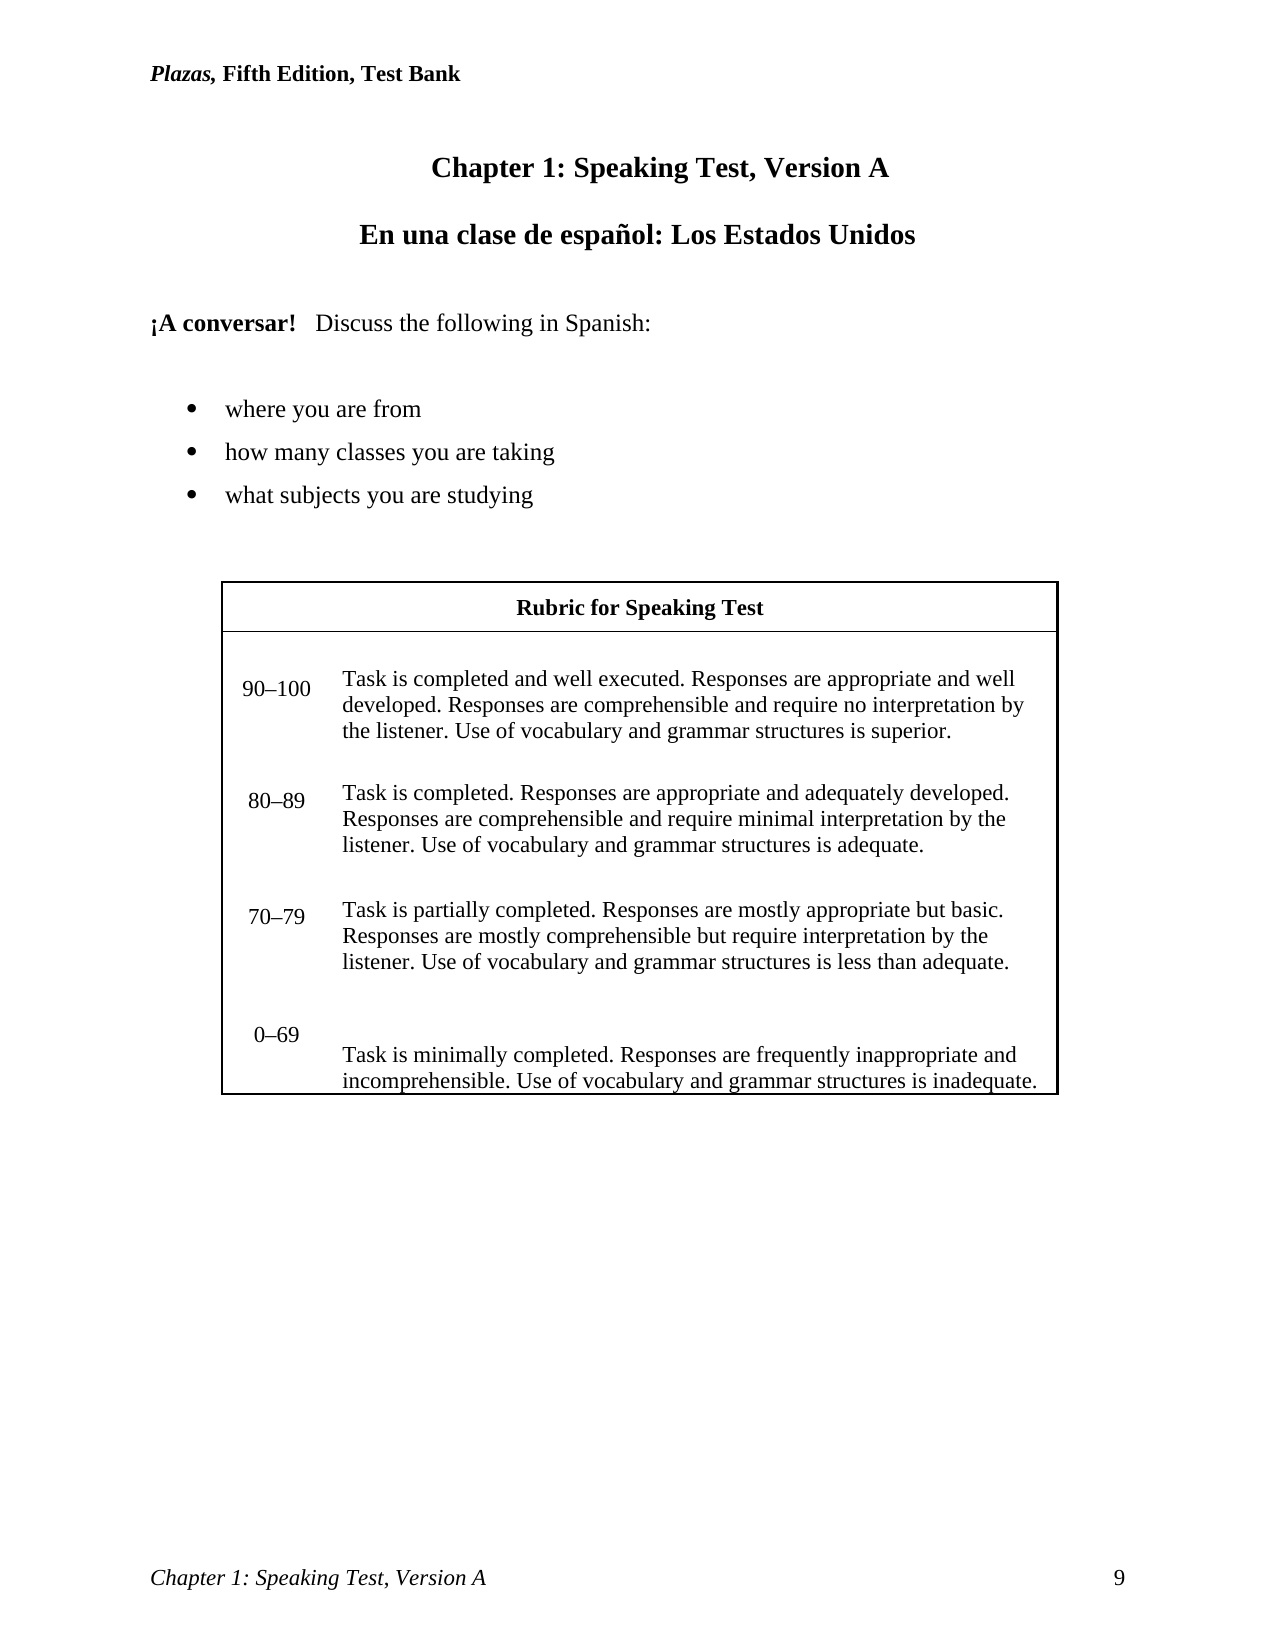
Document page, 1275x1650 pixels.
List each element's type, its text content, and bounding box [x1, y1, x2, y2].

table_header Rubric for Speaking Test [223, 583, 1056, 631]
text ¡A conversar! Discuss the following in Spanish: [150, 308, 1125, 337]
table_cell Task is minimally completed. Responses are frequently inappropriate and incomprehensible. Use of vocabulary and grammar structures is inadequate. [331, 975, 1056, 1093]
text where you are from [187, 394, 1125, 423]
table_cell Task is completed. Responses are appropriate and adequately developed. Responses are comprehensible and require minimal interpretation by the listener. Use of vocabulary and grammar structures is adequate. [331, 744, 1056, 858]
subtitle Chapter 1: Speaking Test, Version A [195, 150, 1125, 183]
subtitle En una clase de español: Los Estados Unidos [150, 217, 1125, 251]
table_cell 0–69 [223, 975, 331, 1093]
text what subjects you are studying [187, 481, 1125, 509]
table_cell 80–89 [223, 744, 331, 858]
table_cell Task is completed and well executed. Responses are appropriate and well developed. Responses are comprehensible and require no interpretation by the listener. Use of vocabulary and grammar structures is superior. [331, 632, 1056, 744]
table_cell Task is partially completed. Responses are mostly appropriate but basic. Responses are mostly comprehensible but require interpretation by the listener. Use of vocabulary and grammar structures is less than adequate. [331, 858, 1056, 975]
table_cell 90–100 [223, 632, 331, 744]
table_cell 70–79 [223, 858, 331, 975]
text how many classes you are taking [187, 437, 1125, 466]
